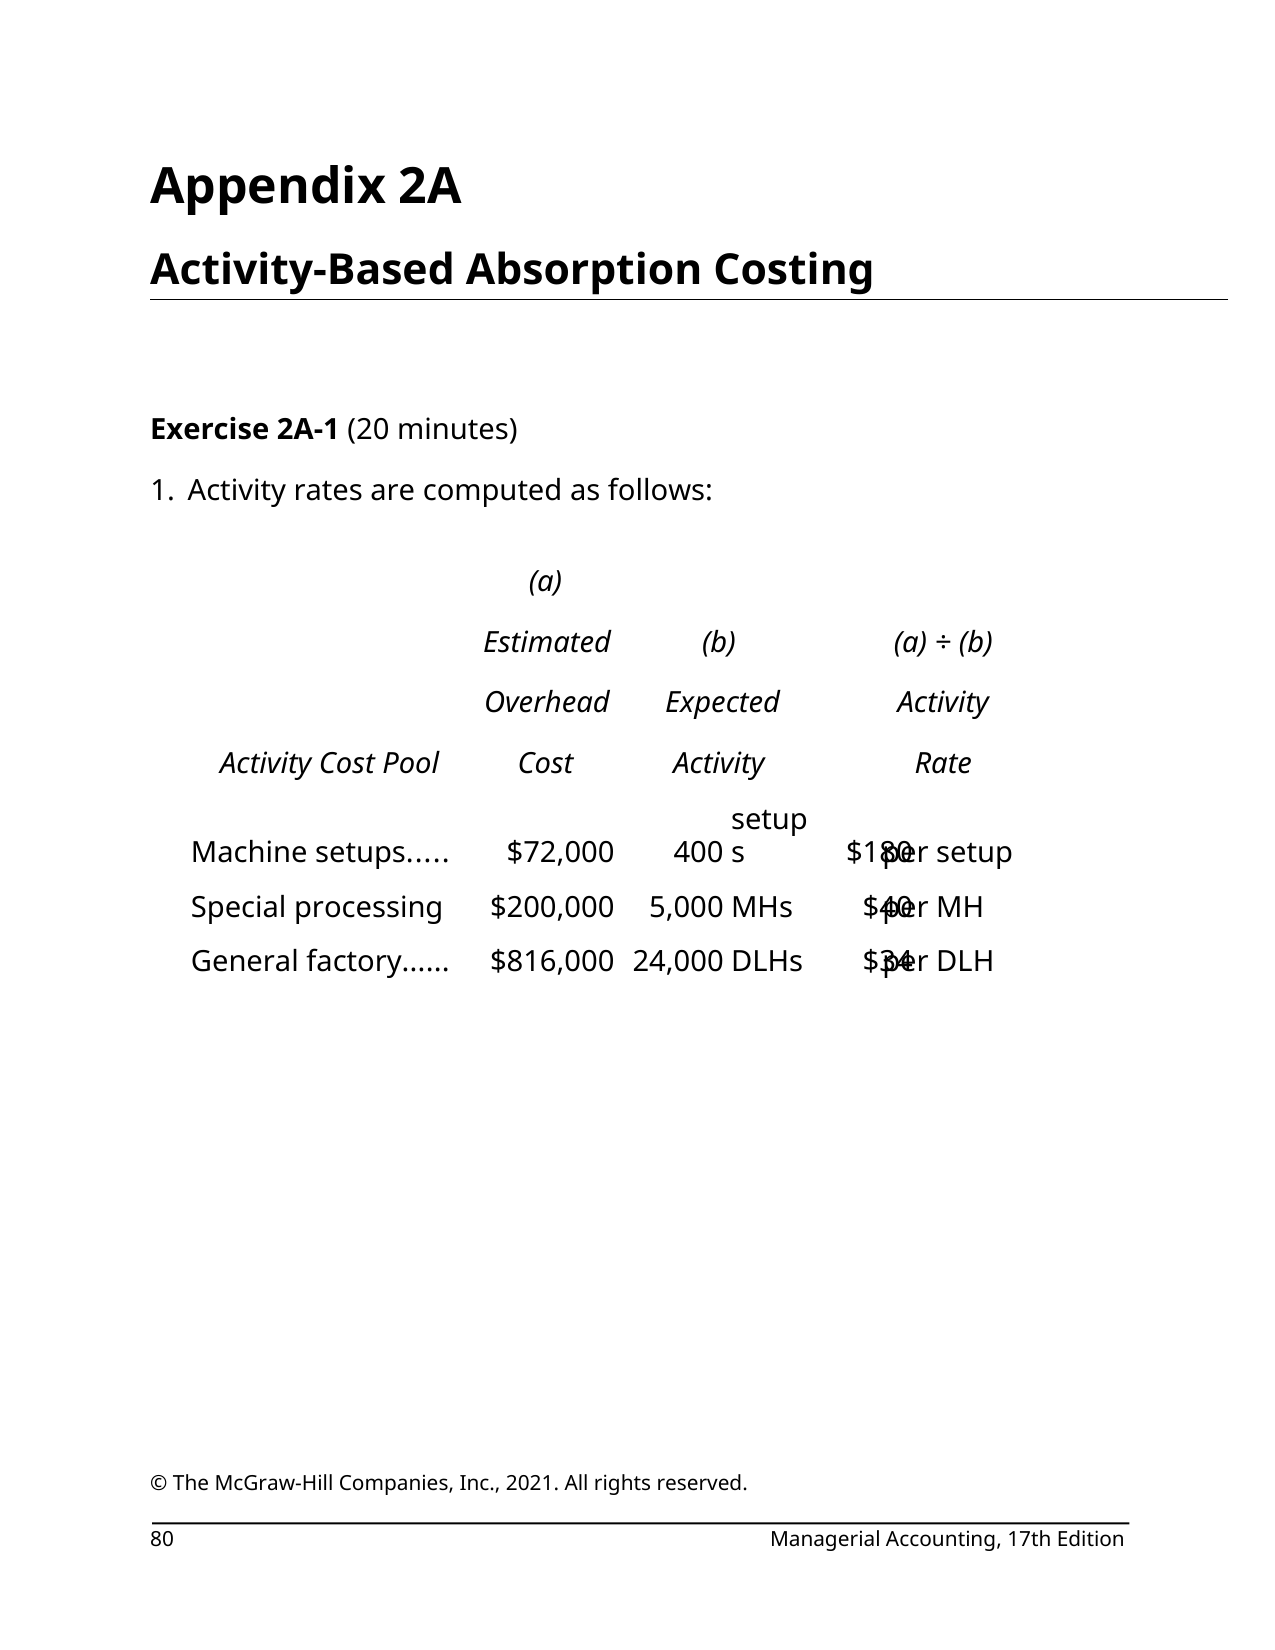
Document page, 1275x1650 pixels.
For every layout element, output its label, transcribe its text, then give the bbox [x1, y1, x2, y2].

table_cell per DLH [913, 945, 1070, 999]
table_cell per MH [913, 890, 1070, 944]
title Activity-Based Absorption Costing [150, 239, 1228, 299]
text Appendix 2A [150, 150, 1125, 218]
table_cell Special processing [191, 890, 472, 944]
table_header (b) Expected Activity [622, 561, 819, 803]
table_cell per setup [913, 803, 1070, 890]
table_header (a) ÷ (b) Activity Rate [819, 561, 1070, 803]
text Exercise 2A-1 (20 minutes) [150, 408, 1125, 448]
table_cell 24,000 [622, 945, 731, 999]
table_cell $34 [819, 945, 912, 999]
table_cell DLHs [731, 945, 819, 999]
table_cell MHs [731, 890, 819, 944]
table_cell $72,000 [472, 803, 622, 890]
table_header Activity Cost Pool [191, 561, 472, 803]
table_cell 400 [622, 803, 731, 890]
table_header (a) Estimated Overhead Cost [472, 561, 622, 803]
table_cell General factory [191, 945, 472, 999]
table_cell 5,000 [622, 890, 731, 944]
table_cell $200,000 [472, 890, 622, 944]
table_cell Machine setups [191, 803, 472, 890]
table_cell $40 [819, 890, 912, 944]
table_cell $180 [819, 803, 912, 890]
table_cell setups [731, 803, 819, 890]
text 1. Activity rates are computed as follows: [150, 473, 1125, 507]
table_cell $816,000 [472, 945, 622, 999]
